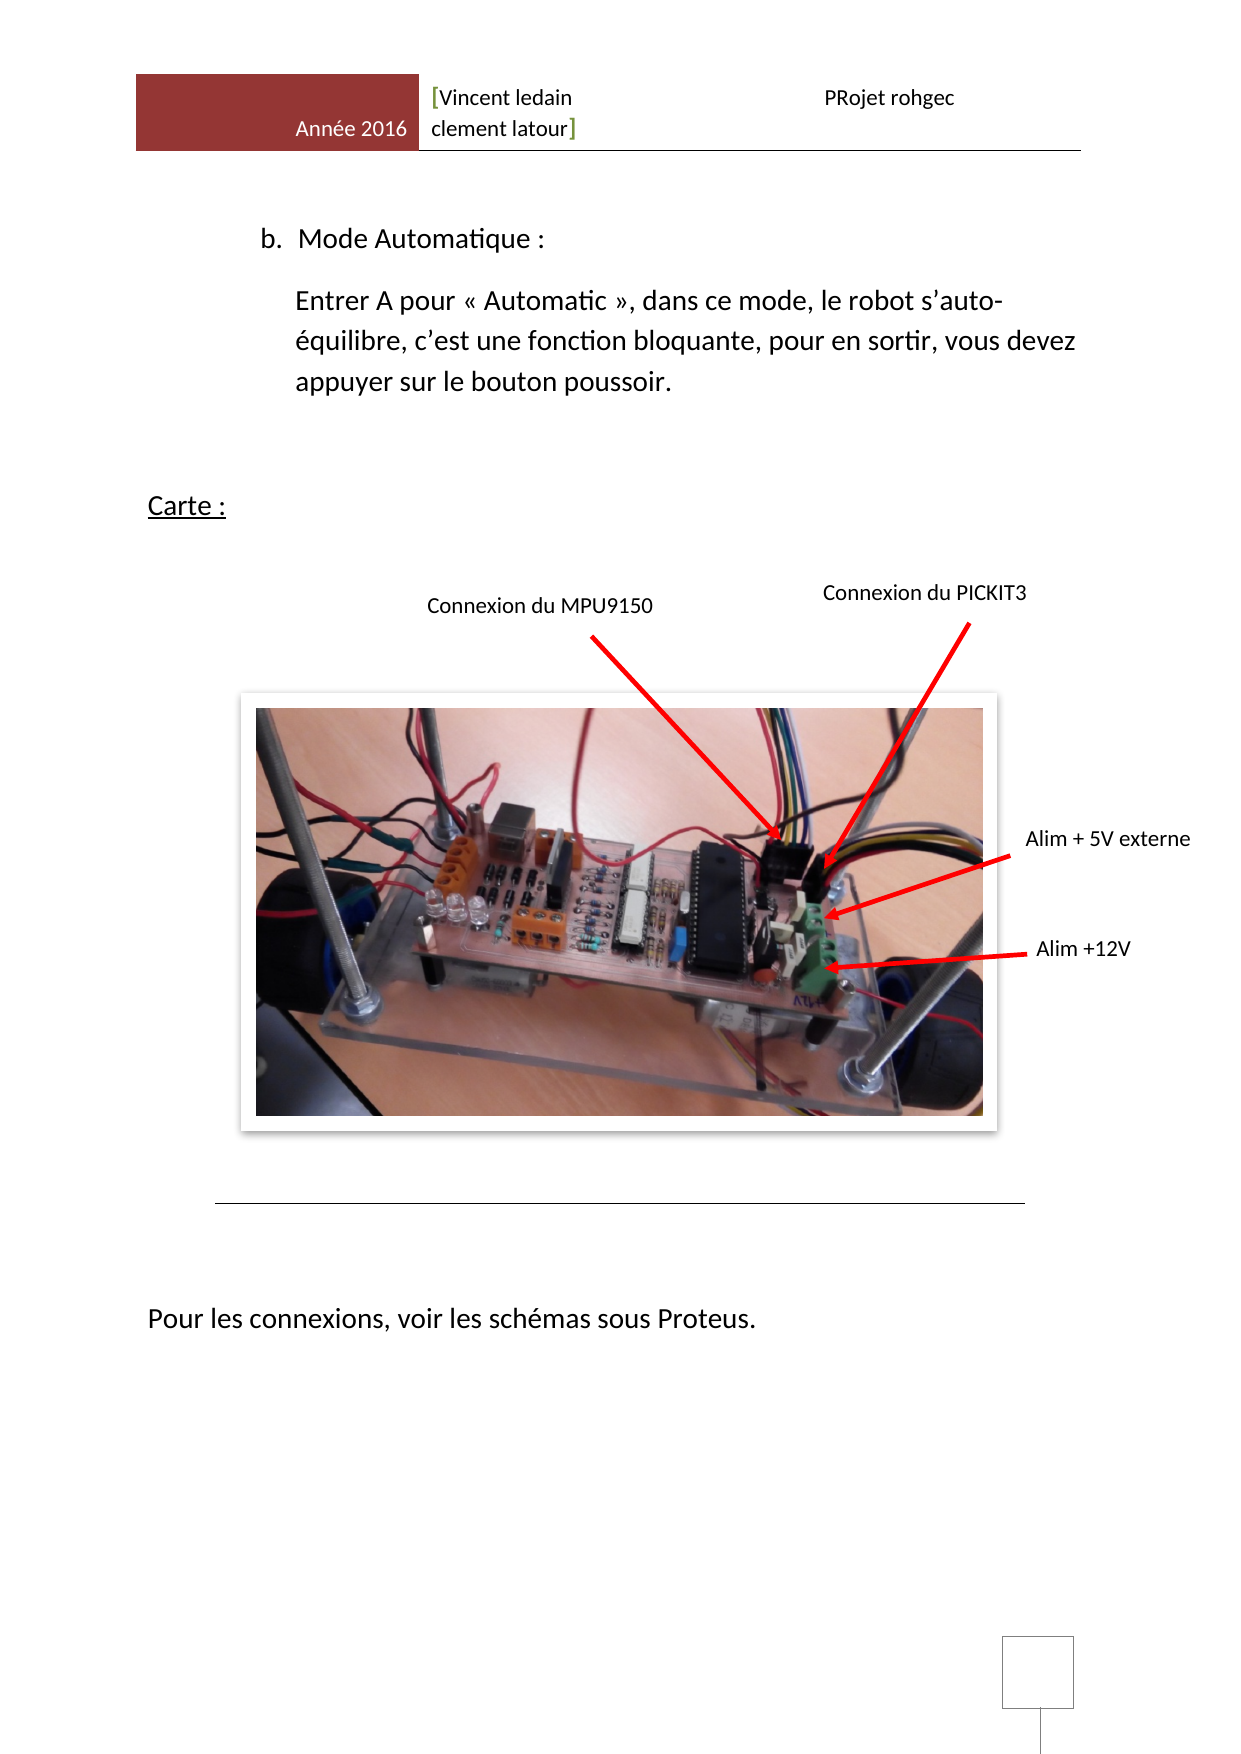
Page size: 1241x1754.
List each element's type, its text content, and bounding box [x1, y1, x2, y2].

text Carte : [148, 487, 1093, 523]
picture [257, 708, 983, 1116]
text Pour les connexions, voir les schémas sous Proteus. [148, 1300, 1093, 1336]
text Entrer A pour « Automatic », dans ce mode, le robot s’auto-équilibre, c’est une fonction bloquante, pour en sortir, vous devez appuyer sur le bouton poussoir. [295, 282, 1093, 399]
list Mode Automatique : [260, 220, 1093, 255]
